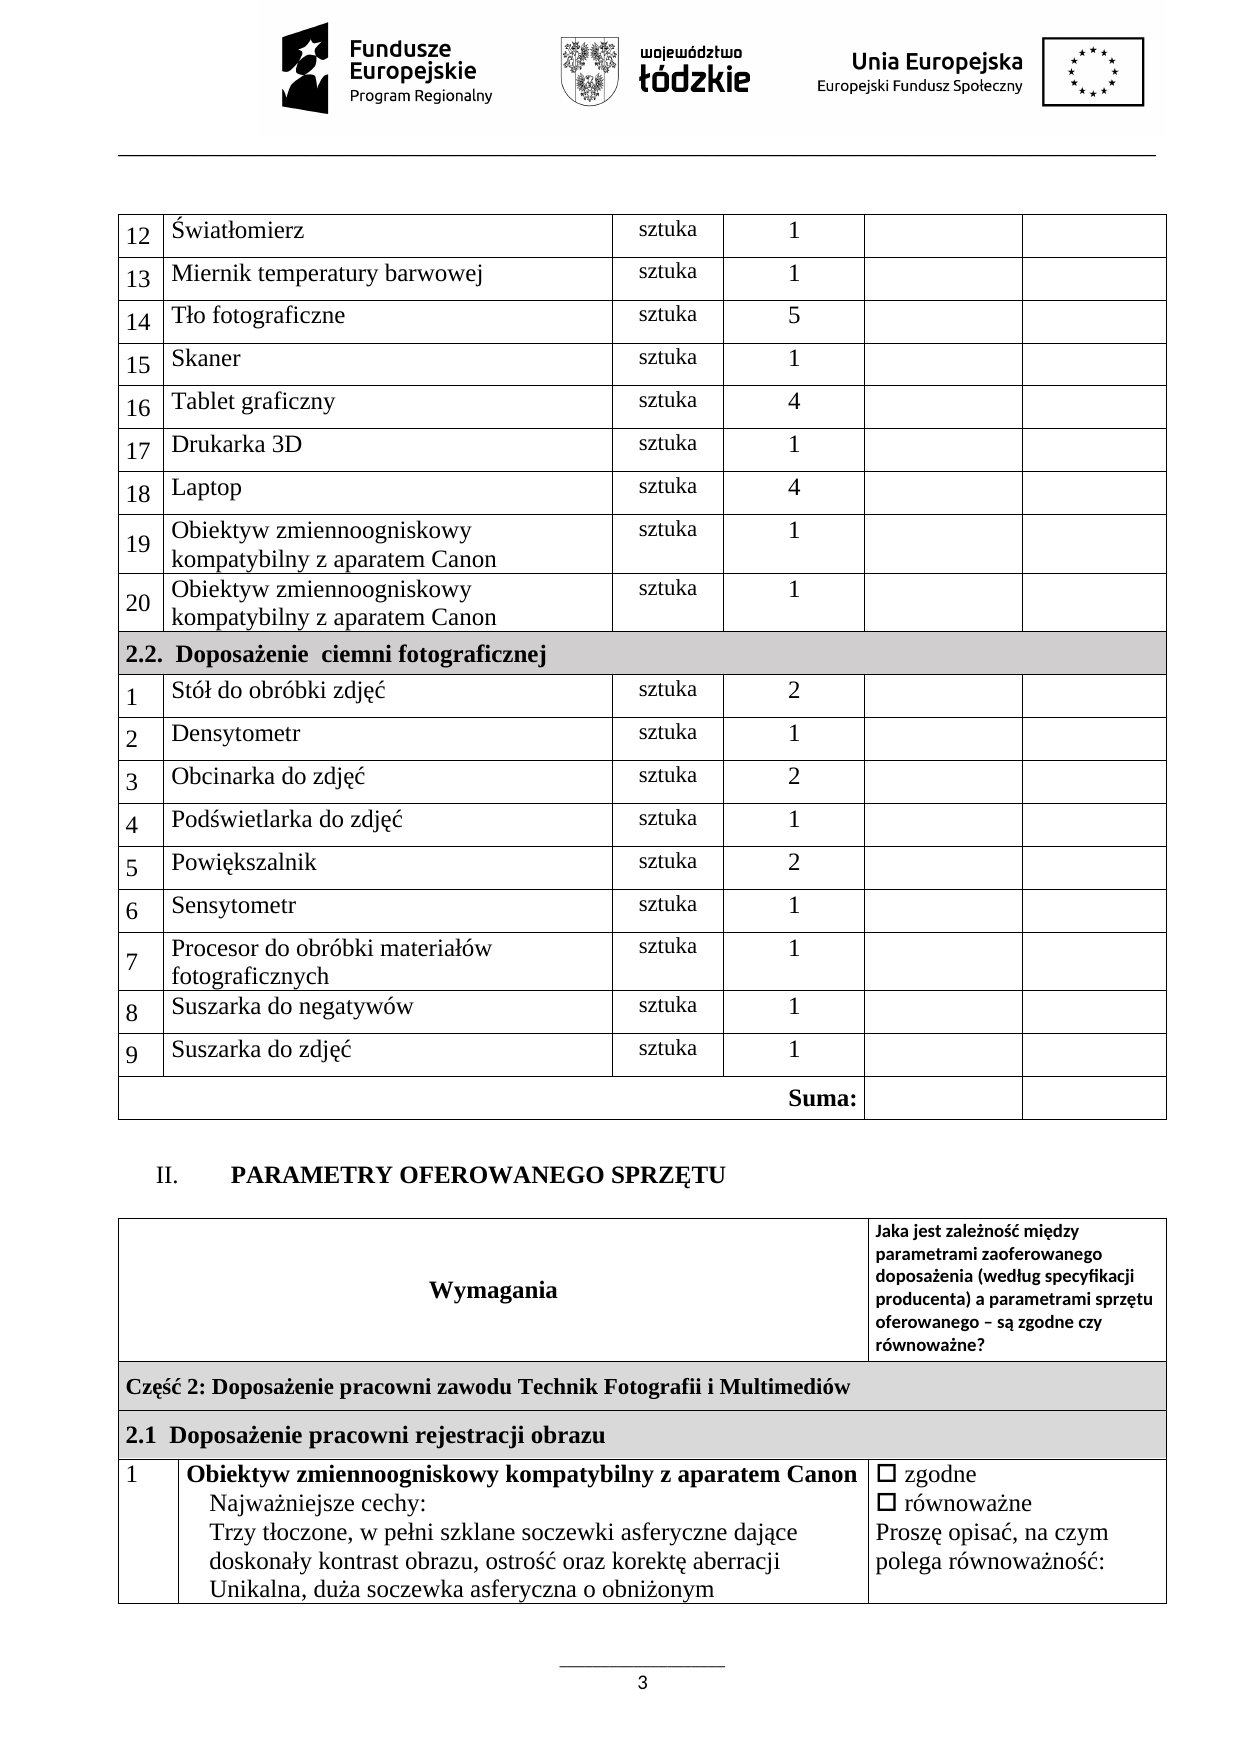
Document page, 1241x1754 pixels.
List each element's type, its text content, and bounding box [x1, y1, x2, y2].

table_cell [1023, 301, 1166, 342]
picture [259, 0, 1167, 137]
table_cell [865, 344, 1022, 385]
table_cell 1 [724, 344, 864, 385]
table_cell [1023, 847, 1166, 889]
table_cell 2 [724, 675, 864, 717]
table_cell 1 [724, 429, 864, 471]
table_cell sztuka [613, 1034, 723, 1076]
table_cell [865, 991, 1022, 1033]
table_cell [1023, 215, 1166, 257]
table_cell [865, 258, 1022, 299]
table_cell [1023, 258, 1166, 299]
table_cell [1023, 429, 1166, 471]
table_cell 1 [724, 258, 864, 299]
table_cell sztuka [613, 933, 723, 990]
table_cell [1023, 804, 1166, 846]
table_cell 13 [119, 258, 163, 299]
table_cell 8 [119, 991, 163, 1033]
table_cell Obcinarka do zdjęć [164, 761, 612, 803]
table_cell 6 [119, 890, 163, 932]
table_cell [1023, 761, 1166, 803]
table_cell 1 [724, 890, 864, 932]
table_cell sztuka [613, 386, 723, 428]
table_cell Suszarka do zdjęć [164, 1034, 612, 1076]
table_cell [1023, 991, 1166, 1033]
table_header Jaka jest zależność między parametrami zaoferowanego doposażenia (według specyfikacji producenta) a parametrami sprzętu oferowanego – są zgodne czy równoważne? [869, 1219, 1166, 1361]
table_cell Obiektyw zmiennoogniskowy kompatybilny z aparatem Canon [164, 515, 612, 573]
table_cell 18 [119, 472, 163, 514]
table_cell [1023, 890, 1166, 932]
table_cell 1 [724, 1034, 864, 1076]
table_cell Obiektyw zmiennoogniskowy kompatybilny z aparatem Canon [164, 574, 612, 631]
table_cell sztuka [613, 344, 723, 385]
table_cell 12 [119, 215, 163, 257]
list PARAMETRY OFEROWANEGO SPRZĘTU [156, 1160, 1167, 1189]
table_cell [865, 472, 1022, 514]
table_cell 17 [119, 429, 163, 471]
table_cell 1 [724, 574, 864, 631]
table_cell 9 [119, 1034, 163, 1076]
table_cell [865, 386, 1022, 428]
table_cell 7 [119, 933, 163, 990]
table_cell 2.2. Doposażenie ciemni fotograficznej [119, 632, 1166, 674]
table_cell 4 [724, 386, 864, 428]
table_cell 5 [724, 301, 864, 342]
table_cell sztuka [613, 991, 723, 1033]
table_cell Stół do obróbki zdjęć [164, 675, 612, 717]
table_cell 1 [724, 991, 864, 1033]
table_cell Podświetlarka do zdjęć [164, 804, 612, 846]
table_cell Sensytometr [164, 890, 612, 932]
table_cell sztuka [613, 215, 723, 257]
table_cell [1023, 386, 1166, 428]
table_cell [865, 718, 1022, 760]
table_cell [865, 804, 1022, 846]
table_cell Suszarka do negatywów [164, 991, 612, 1033]
table_cell 1 [724, 718, 864, 760]
table_cell 3 [119, 761, 163, 803]
table_cell [865, 761, 1022, 803]
table_cell Densytometr [164, 718, 612, 760]
table_cell 1 [724, 933, 864, 990]
table_cell 15 [119, 344, 163, 385]
table_cell Procesor do obróbki materiałów fotograficznych [164, 933, 612, 990]
table_cell sztuka [613, 258, 723, 299]
table_cell sztuka [613, 472, 723, 514]
table_cell [1023, 574, 1166, 631]
table_cell 2 [724, 847, 864, 889]
table_cell 14 [119, 301, 163, 342]
table_cell sztuka [613, 847, 723, 889]
table_cell [865, 574, 1022, 631]
table_cell [1023, 344, 1166, 385]
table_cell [869, 1460, 1166, 1603]
table_cell Drukarka 3D [164, 429, 612, 471]
table_cell sztuka [613, 804, 723, 846]
table_cell Powiększalnik [164, 847, 612, 889]
table_cell [865, 890, 1022, 932]
table_cell Suma: [119, 1077, 864, 1118]
table_cell Tablet graficzny [164, 386, 612, 428]
table_cell 1 [724, 515, 864, 573]
table_cell sztuka [613, 515, 723, 573]
table_cell Światłomierz [164, 215, 612, 257]
table_cell [865, 1034, 1022, 1076]
table_cell 1 [724, 804, 864, 846]
table_cell [1023, 718, 1166, 760]
table_cell [865, 301, 1022, 342]
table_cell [179, 1460, 868, 1603]
table_cell [865, 847, 1022, 889]
table_cell Część 2: Doposażenie pracowni zawodu Technik Fotografii i Multimediów [119, 1362, 1166, 1410]
table_cell 4 [119, 804, 163, 846]
table_cell Miernik temperatury barwowej [164, 258, 612, 299]
table_cell sztuka [613, 574, 723, 631]
table_cell sztuka [613, 761, 723, 803]
table_cell 16 [119, 386, 163, 428]
table_cell [865, 933, 1022, 990]
table_cell sztuka [613, 429, 723, 471]
table_cell [1023, 675, 1166, 717]
table_cell 2 [724, 761, 864, 803]
table_cell [865, 675, 1022, 717]
table_cell Tło fotograficzne [164, 301, 612, 342]
table_cell [1023, 472, 1166, 514]
table_cell sztuka [613, 675, 723, 717]
table_cell [1023, 515, 1166, 573]
table_cell [865, 1077, 1022, 1118]
table_cell sztuka [613, 890, 723, 932]
table_cell [865, 515, 1022, 573]
table_cell 1 [724, 215, 864, 257]
table_cell 2 [119, 718, 163, 760]
table_cell sztuka [613, 718, 723, 760]
table_cell [1023, 1034, 1166, 1076]
table_cell 5 [119, 847, 163, 889]
table_cell [1023, 1077, 1166, 1118]
table_cell 4 [724, 472, 864, 514]
table_cell Laptop [164, 472, 612, 514]
table_cell 20 [119, 574, 163, 631]
table_cell 2.1 Doposażenie pracowni rejestracji obrazu [119, 1411, 1166, 1458]
table_cell [1023, 933, 1166, 990]
table_header Wymagania [119, 1219, 868, 1361]
table_cell 19 [119, 515, 163, 573]
table_cell [865, 429, 1022, 471]
table_cell 1 [119, 675, 163, 717]
table_cell 1 [119, 1460, 178, 1603]
table_cell [865, 215, 1022, 257]
table_cell Skaner [164, 344, 612, 385]
table_cell sztuka [613, 301, 723, 342]
